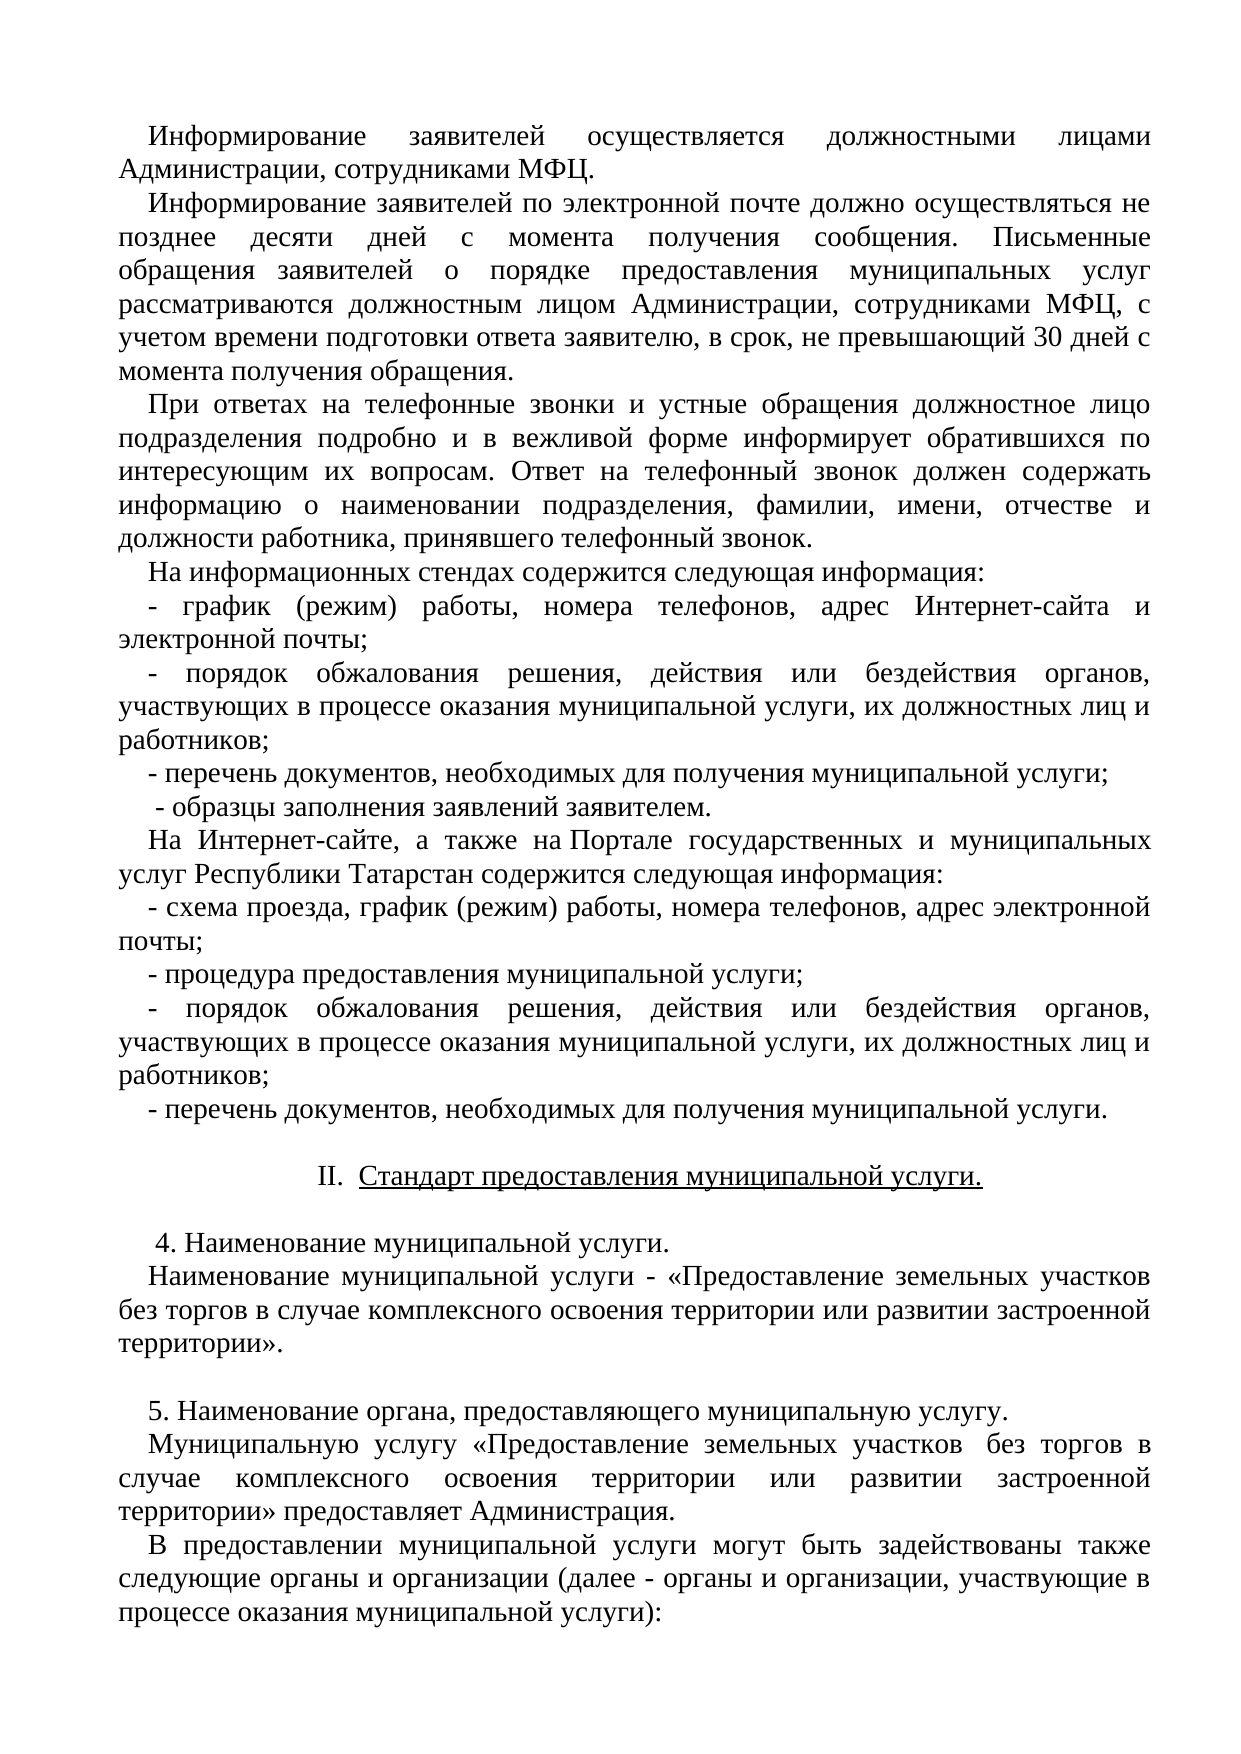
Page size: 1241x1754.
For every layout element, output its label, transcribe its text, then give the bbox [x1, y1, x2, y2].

text На Интернет-сайте, а также на Портале государственных и муниципальных услуг Республики Татарстан содержится следующая информация: [118, 822, 1152, 889]
text В предоставлении муниципальной услуги могут быть задействованы также следующие органы и организации (далее - органы и организации, участвующие в процессе оказания муниципальной услуги): [118, 1527, 1152, 1627]
text Информирование заявителей осуществляется должностными лицами Администрации, сотрудниками МФЦ. [118, 118, 1152, 185]
text На информационных стендах содержится следующая информация: [118, 554, 1152, 588]
text II. Стандарт предоставления муниципальной услуги. [118, 1158, 1152, 1191]
text - порядок обжалования решения, действия или бездействия органов, участвующих в процессе оказания муниципальной услуги, их должностных лиц и работников; [118, 655, 1152, 755]
text - график (режим) работы, номера телефонов, адрес Интернет-сайта и электронной почты; [118, 588, 1152, 655]
text - перечень документов, необходимых для получения муниципальной услуги. [118, 1091, 1152, 1124]
text - образцы заполнения заявлений заявителем. [118, 789, 1152, 822]
text Наименование муниципальной услуги - «Предоставление земельных участков без торгов в случае комплексного освоения территории или развитии застроенной территории». [118, 1258, 1152, 1359]
text Муниципальную услугу «Предоставление земельных участков без торгов в случае комплексного освоения территории или развитии застроенной территории» предоставляет Администрация. [118, 1426, 1152, 1527]
text - порядок обжалования решения, действия или бездействия органов, участвующих в процессе оказания муниципальной услуги, их должностных лиц и работников; [118, 990, 1152, 1091]
text Информирование заявителей по электронной почте должно осуществляться не позднее десяти дней с момента получения сообщения. Письменные обращения заявителей о порядке предоставления муниципальных услуг рассматриваются должностным лицом Администрации, сотрудниками МФЦ, с учетом времени подготовки ответа заявителю, в срок, не превышающий 30 дней с момента получения обращения. [118, 185, 1152, 386]
text - перечень документов, необходимых для получения муниципальной услуги; [118, 755, 1152, 789]
text - схема проезда, график (режим) работы, номера телефонов, адрес электронной почты; [118, 889, 1152, 957]
text - процедура предоставления муниципальной услуги; [118, 957, 1152, 990]
text При ответах на телефонные звонки и устные обращения должностное лицо подразделения подробно и в вежливой форме информирует обратившихся по интересующим их вопросам. Ответ на телефонный звонок должен содержать информацию о наименовании подразделения, фамилии, имени, отчестве и должности работника, принявшего телефонный звонок. [118, 386, 1152, 554]
text 5. Наименование органа, предоставляющего муниципальную услугу. [118, 1393, 1152, 1426]
text 4. Наименование муниципальной услуги. [118, 1225, 1152, 1258]
